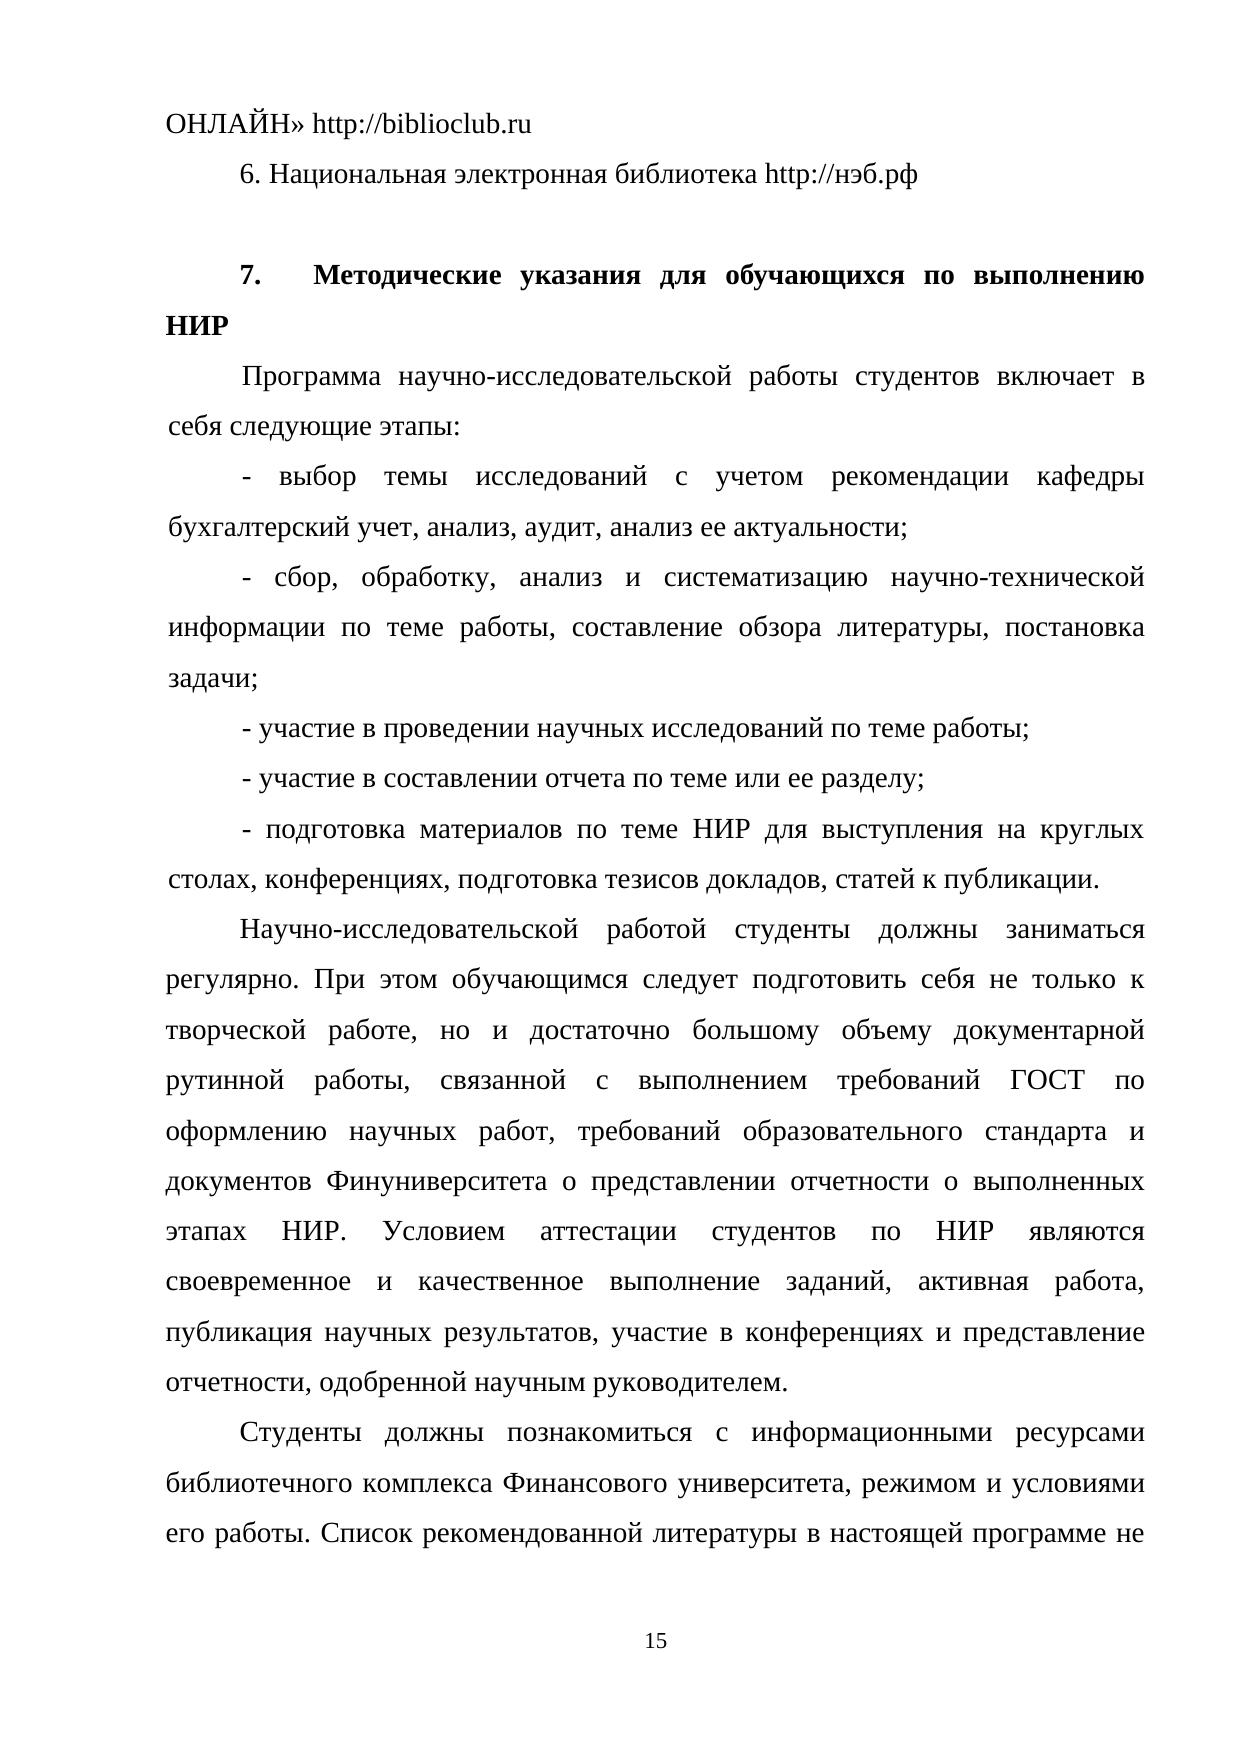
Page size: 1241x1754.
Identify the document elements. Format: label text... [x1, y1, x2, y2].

text - сбор, обработку, анализ и систематизацию научно-технической информации по теме работы, составление обзора литературы, постановка задачи; [168, 559, 1146, 693]
text - выбор темы исследований с учетом рекомендации кафедры бухгалтерский учет, анализ, аудит, анализ ее актуальности; [168, 458, 1146, 542]
text 6. Национальная электронная библиотека http://нэб.рф [165, 157, 1146, 190]
text Научно-исследовательской работой студенты должны заниматься регулярно. При этом обучающимся следует подготовить себя не только к творческой работе, но и достаточно большому объему документарной рутинной работы, связанной с выполнением требований ГОСТ по оформлению научных работ, требований образовательного стандарта и документов Финуниверситета о представлении отчетности о выполненных этапах НИР. Условием аттестации студентов по НИР являются своевременное и качественное выполнение заданий, активная работа, публикация научных результатов, участие в конференциях и представление отчетности, одобренной научным руководителем. [165, 911, 1146, 1398]
text 7. Методические указания для обучающихся по выполнению НИР [165, 257, 1146, 341]
text Программа научно-исследовательской работы студентов включает в себя следующие этапы: [168, 358, 1146, 442]
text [165, 106, 1146, 140]
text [165, 1414, 1146, 1549]
text - подготовка материалов по теме НИР для выступления на круглых столах, конференциях, подготовка тезисов докладов, статей к публикации. [168, 811, 1146, 894]
text - участие в составлении отчета по теме или ее разделу; [168, 760, 1146, 794]
text - участие в проведении научных исследований по теме работы; [168, 710, 1146, 744]
